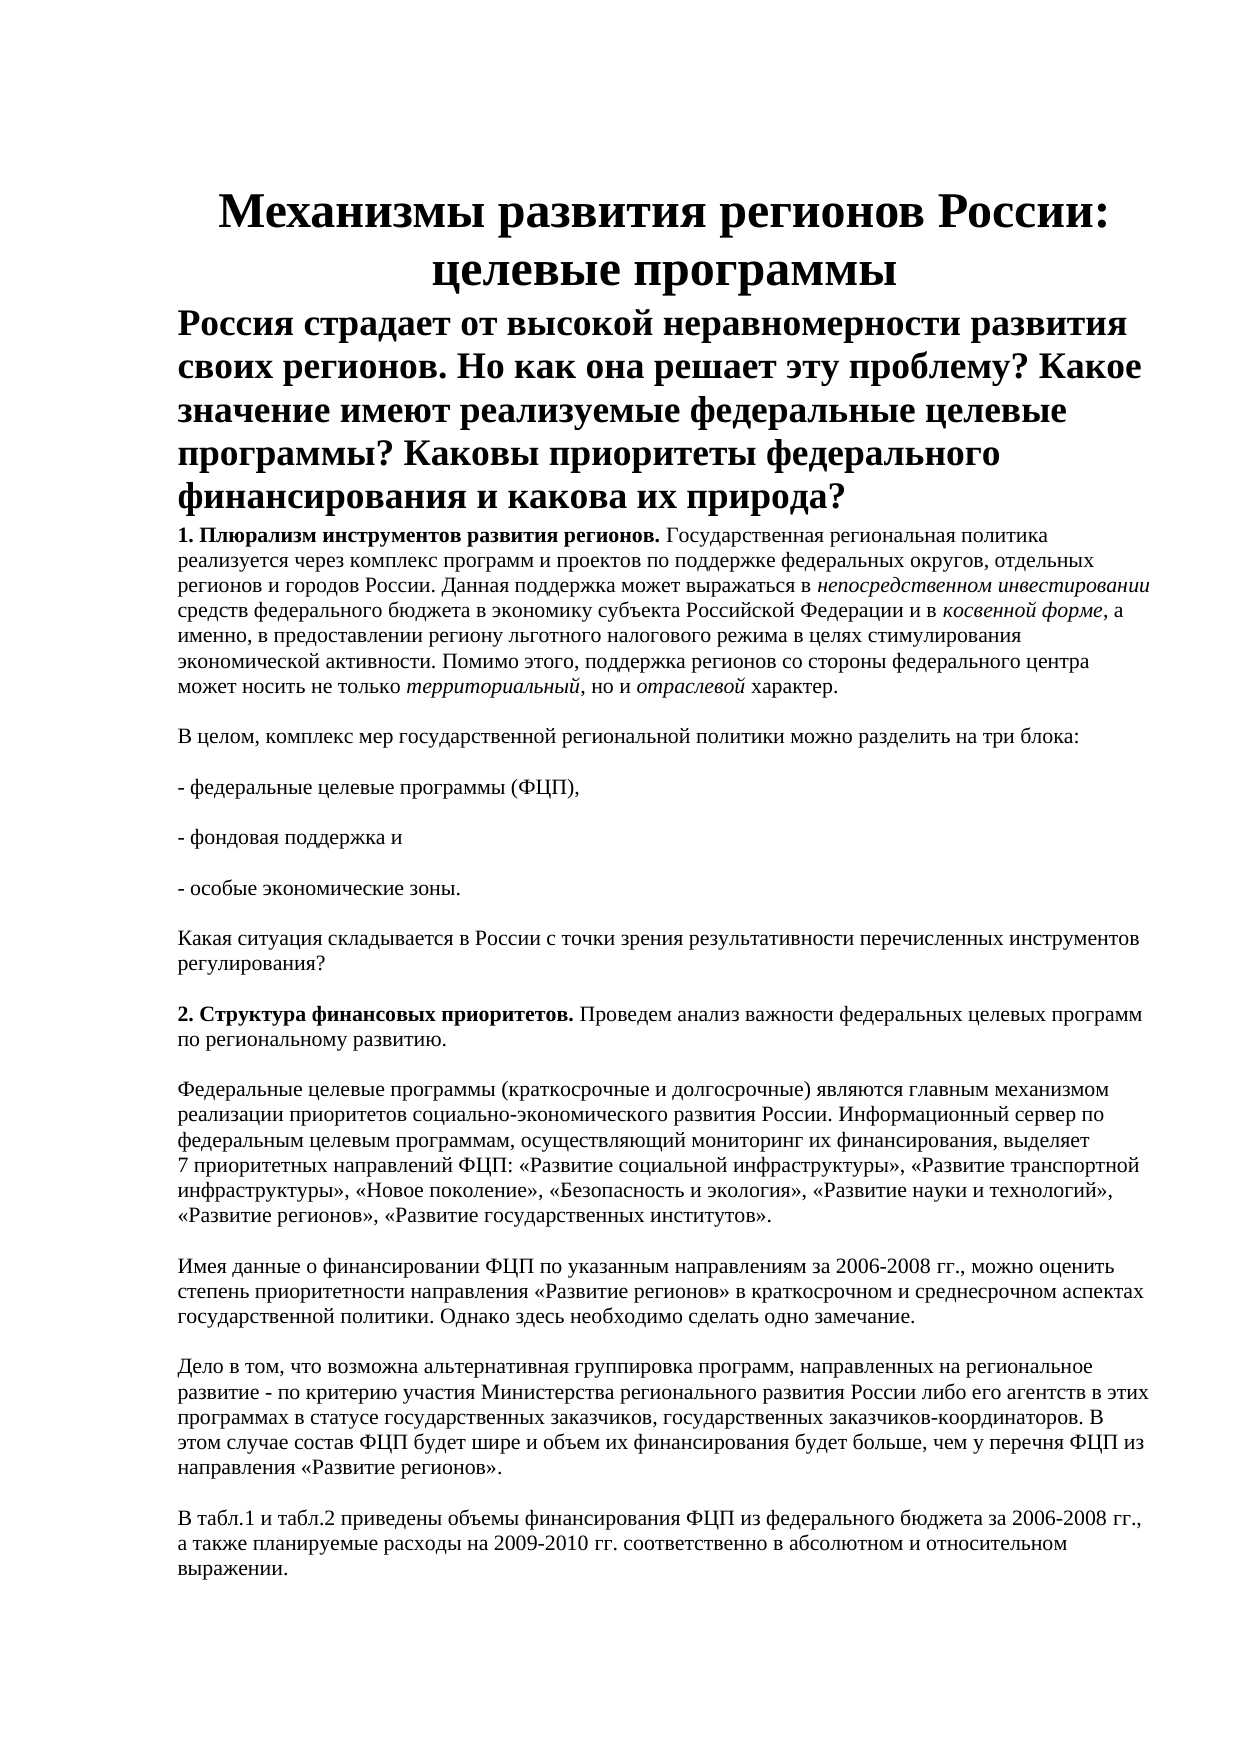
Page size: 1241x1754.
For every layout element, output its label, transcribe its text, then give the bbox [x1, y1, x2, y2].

subtitle Россия страдает от высокой неравномерности развития своих регионов. Но как она решает эту проблему? Какое значение имеют реализуемые федеральные целевые программы? Каковы приоритеты федерального финансирования и какова их природа? [177, 301, 1152, 516]
subtitle Механизмы развития регионов России: целевые программы [177, 181, 1152, 296]
